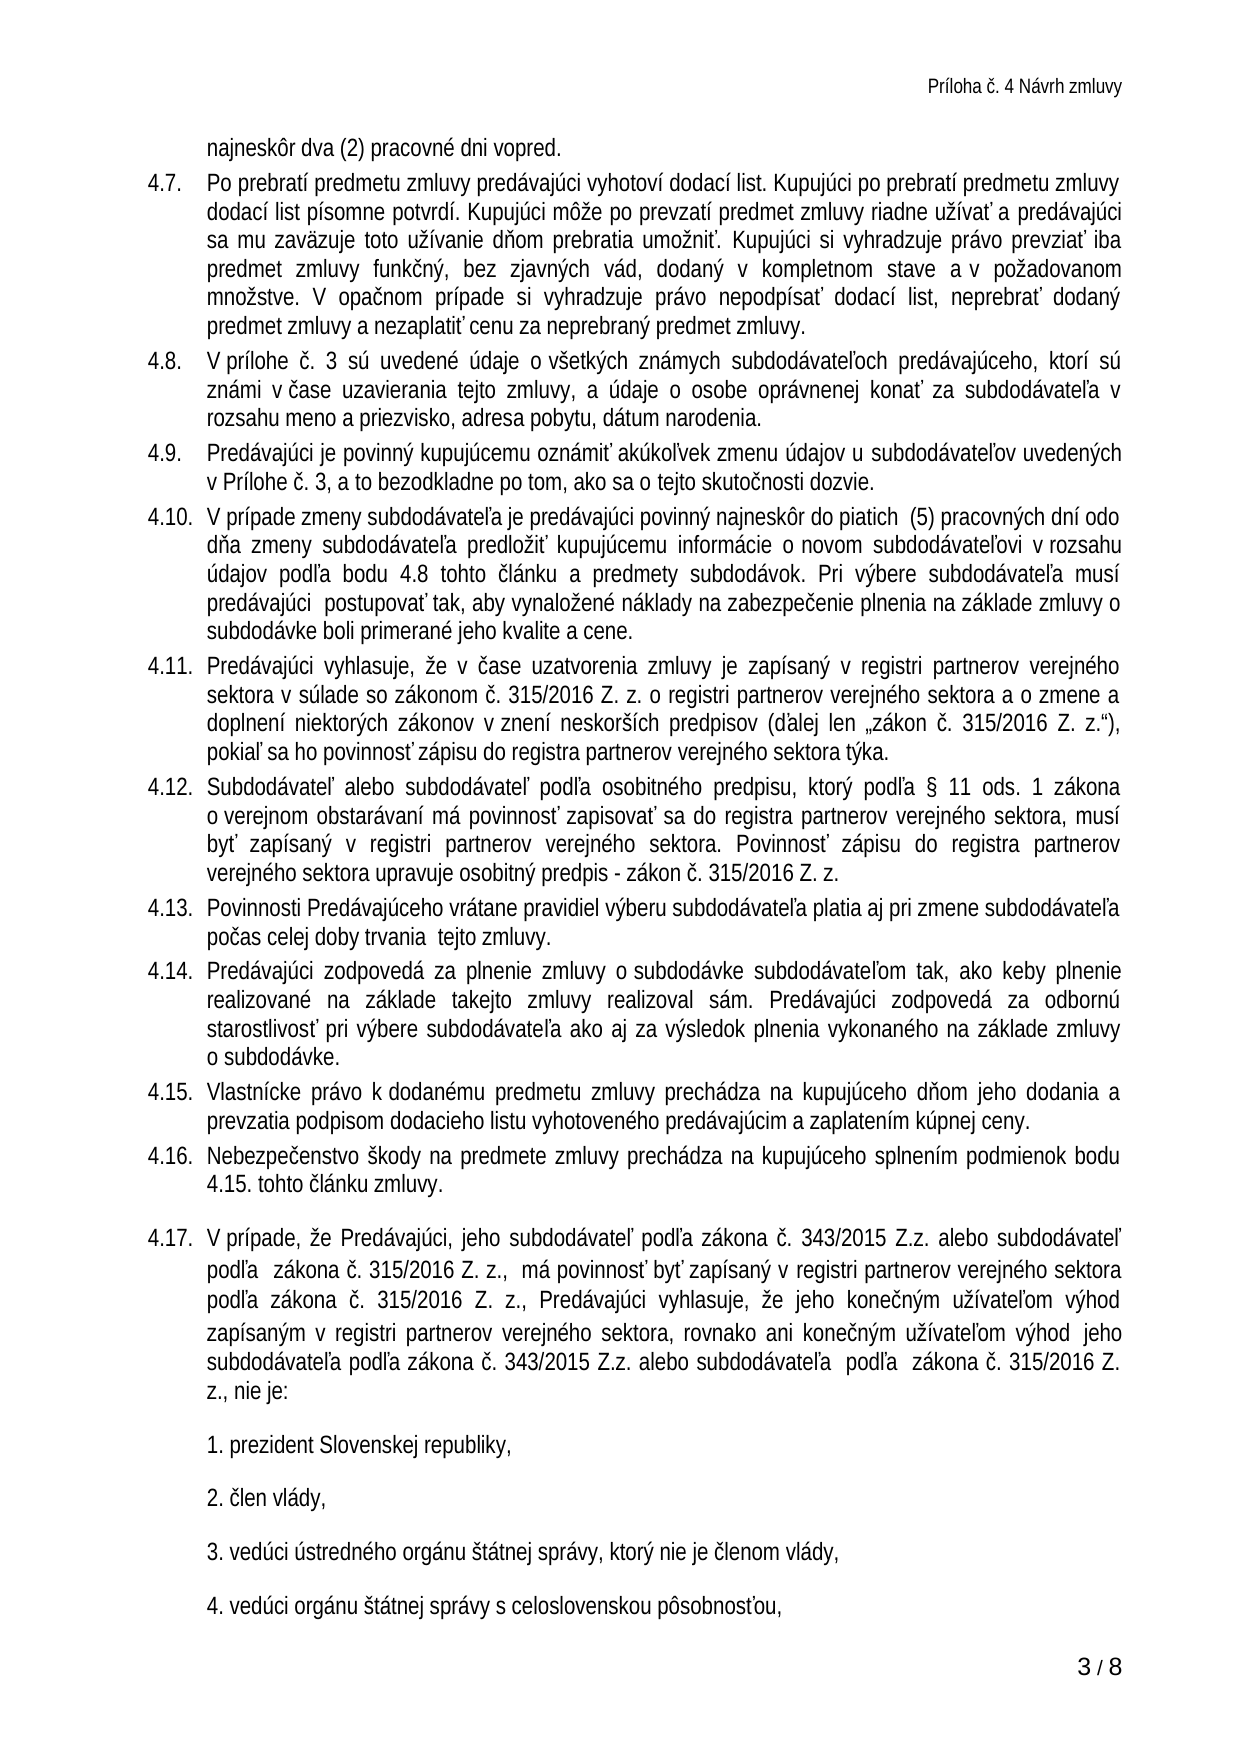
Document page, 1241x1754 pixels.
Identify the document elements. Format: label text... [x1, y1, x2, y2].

list V prílohe č. 3 sú uvedené údaje o všetkých známych subdodávateľoch predávajúceho, ktorí sú známi v čase uzavierania tejto zmluvy, a údaje o osobe oprávnenej konať za subdodávateľa v rozsahu meno a priezvisko, adresa pobytu, dátum narodenia. [148, 346, 1122, 432]
list Predávajúci zodpovedá za plnenie zmluvy o subdodávke subdodávateľom tak, ako keby plnenie realizované na základe takejto zmluvy realizoval sám. Predávajúci zodpovedá za odbornú starostlivosť pri výbere subdodávateľa ako aj za výsledok plnenia vykonaného na základe zmluvy o subdodávke. [148, 956, 1122, 1071]
list 3. vedúci ústredného orgánu štátnej správy, ktorý nie je členom vlády, [207, 1537, 1122, 1566]
list Povinnosti Predávajúceho vrátane pravidiel výberu subdodávateľa platia aj pri zmene subdodávateľa počas celej doby trvania tejto zmluvy. [148, 893, 1122, 950]
list Vlastnícke právo k dodanému predmetu zmluvy prechádza na kupujúceho dňom jeho dodania a prevzatia podpisom dodacieho listu vyhotoveného predávajúcim a zaplatením kúpnej ceny. [148, 1077, 1122, 1134]
list Nebezpečenstvo škody na predmete zmluvy prechádza na kupujúceho splnením podmienok bodu 4.15. tohto článku zmluvy. [148, 1141, 1122, 1198]
list Subdodávateľ alebo subdodávateľ podľa osobitného predpisu, ktorý podľa § 11 ods. 1 zákona o verejnom obstarávaní má povinnosť zapisovať sa do registra partnerov verejného sektora, musí byť zapísaný v registri partnerov verejného sektora. Povinnosť zápisu do registra partnerov verejného sektora upravuje osobitný predpis - zákon č. 315/2016 Z. z. [148, 772, 1122, 887]
list Predávajúci vyhlasuje, že v čase uzatvorenia zmluvy je zapísaný v registri partnerov verejného sektora v súlade so zákonom č. 315/2016 Z. z. o registri partnerov verejného sektora a o zmene a doplnení niektorých zákonov v znení neskorších predpisov (ďalej len „zákon č. 315/2016 Z. z.“), pokiaľ sa ho povinnosť zápisu do registra partnerov verejného sektora týka. [148, 651, 1122, 766]
list 1. prezident Slovenskej republiky, [207, 1430, 1122, 1458]
list Po prebratí predmetu zmluvy predávajúci vyhotoví dodací list. Kupujúci po prebratí predmetu zmluvy dodací list písomne potvrdí. Kupujúci môže po prevzatí predmet zmluvy riadne užívať a predávajúci sa mu zaväzuje toto užívanie dňom prebratia umožniť. Kupujúci si vyhradzuje právo prevziať iba predmet zmluvy funkčný, bez zjavných vád, dodaný v kompletnom stave a v požadovanom množstve. V opačnom prípade si vyhradzuje právo nepodpísať dodací list, neprebrať dodaný predmet zmluvy a nezaplatiť cenu za neprebraný predmet zmluvy. [148, 168, 1122, 340]
list 2. člen vlády, [207, 1483, 1122, 1512]
list V prípade, že Predávajúci, jeho subdodávateľ podľa zákona č. 343/2015 Z.z. alebo subdodávateľ podľa zákona č. 315/2016 Z. z., má povinnosť byť zapísaný v registri partnerov verejného sektora podľa zákona č. 315/2016 Z. z., Predávajúci vyhlasuje, že jeho konečným užívateľom výhod zapísaným v registri partnerov verejného sektora, rovnako ani konečným užívateľom výhod jeho subdodávateľa podľa zákona č. 343/2015 Z.z. alebo subdodávateľa podľa zákona č. 315/2016 Z. z., nie je: [148, 1223, 1122, 1405]
list Predávajúci je povinný kupujúcemu oznámiť akúkoľvek zmenu údajov u subdodávateľov uvedených v Prílohe č. 3, a to bezodkladne po tom, ako sa o tejto skutočnosti dozvie. [148, 438, 1122, 495]
list 4. vedúci orgánu štátnej správy s celoslovenskou pôsobnosťou, [207, 1591, 1122, 1619]
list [148, 133, 1122, 162]
list V prípade zmeny subdodávateľa je predávajúci povinný najneskôr do piatich (5) pracovných dní odo dňa zmeny subdodávateľa predložiť kupujúcemu informácie o novom subdodávateľovi v rozsahu údajov podľa bodu 4.8 tohto článku a predmety subdodávok. Pri výbere subdodávateľa musí predávajúci postupovať tak, aby vynaložené náklady na zabezpečenie plnenia na základe zmluvy o subdodávke boli primerané jeho kvalite a cene. [148, 502, 1122, 645]
